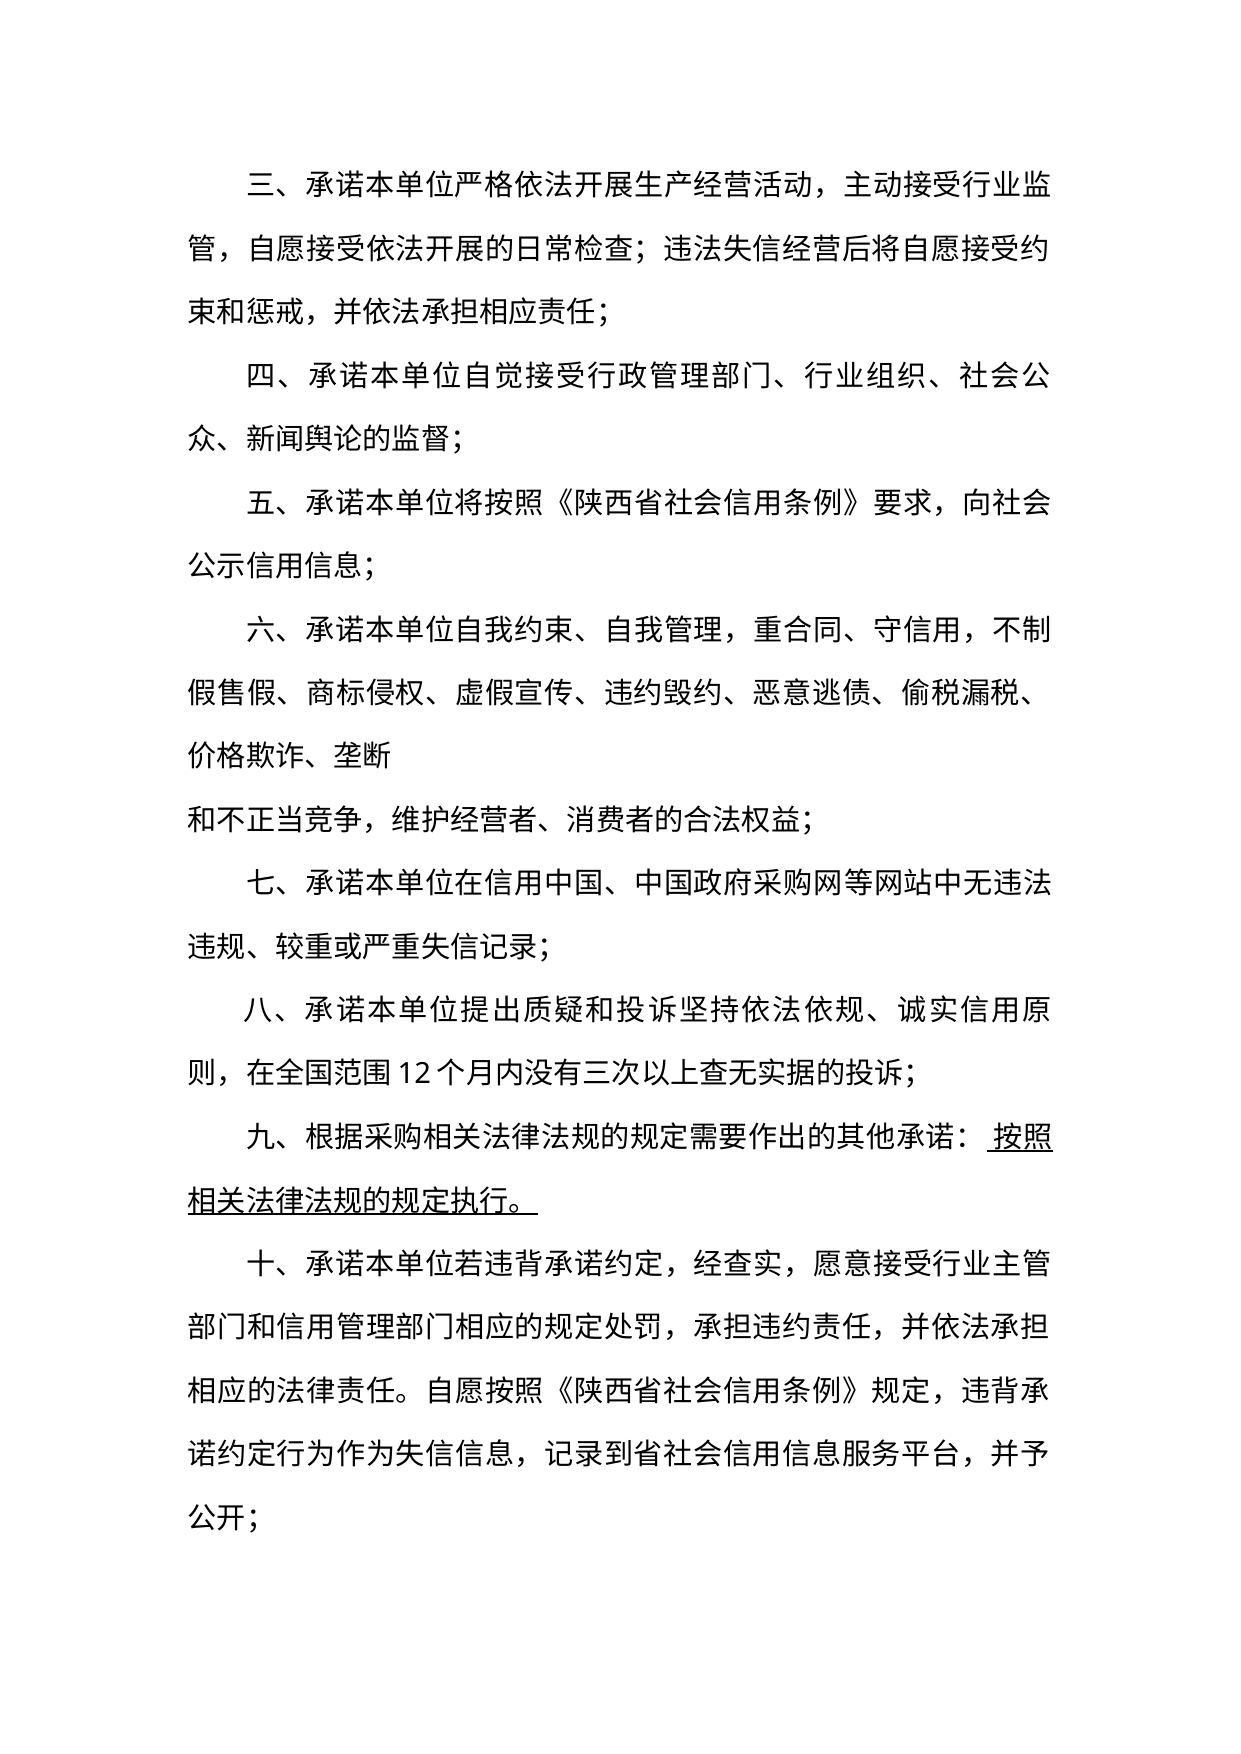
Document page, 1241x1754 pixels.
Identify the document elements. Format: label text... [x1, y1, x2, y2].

text 九、根据采购相关法律法规的规定需要作出的其他承诺： 按照相关法律法规的规定执行。 [187, 1114, 1053, 1219]
text 八、承诺本单位提出质疑和投诉坚持依法依规、诚实信用原则，在全国范围12个月内没有三次以上查无实据的投诉； [187, 987, 1053, 1092]
text 三、承诺本单位严格依法开展生产经营活动，主动接受行业监管，自愿接受依法开展的日常检查；违法失信经营后将自愿接受约束和惩戒，并依法承担相应责任； [187, 162, 1053, 331]
text 七、承诺本单位在信用中国、中国政府采购网等网站中无违法违规、较重或严重失信记录； [187, 860, 1053, 966]
text 和不正当竞争，维护经营者、消费者的合法权益； [187, 796, 1053, 839]
text 六、承诺本单位自我约束、自我管理，重合同、守信用，不制假售假、商标侵权、虚假宣传、违约毁约、恶意逃债、偷税漏税、价格欺诈、垄断 [187, 606, 1053, 775]
text 十、承诺本单位若违背承诺约定，经查实，愿意接受行业主管部门和信用管理部门相应的规定处罚，承担违约责任，并依法承担相应的法律责任。自愿按照《陕西省社会信用条例》规定，违背承诺约定行为作为失信信息，记录到省社会信用信息服务平台，并予公开； [187, 1241, 1053, 1537]
text 四、承诺本单位自觉接受行政管理部门、行业组织、社会公众、新闻舆论的监督； [187, 352, 1053, 458]
text 五、承诺本单位将按照《陕西省社会信用条例》要求，向社会公示信用信息； [187, 479, 1053, 585]
